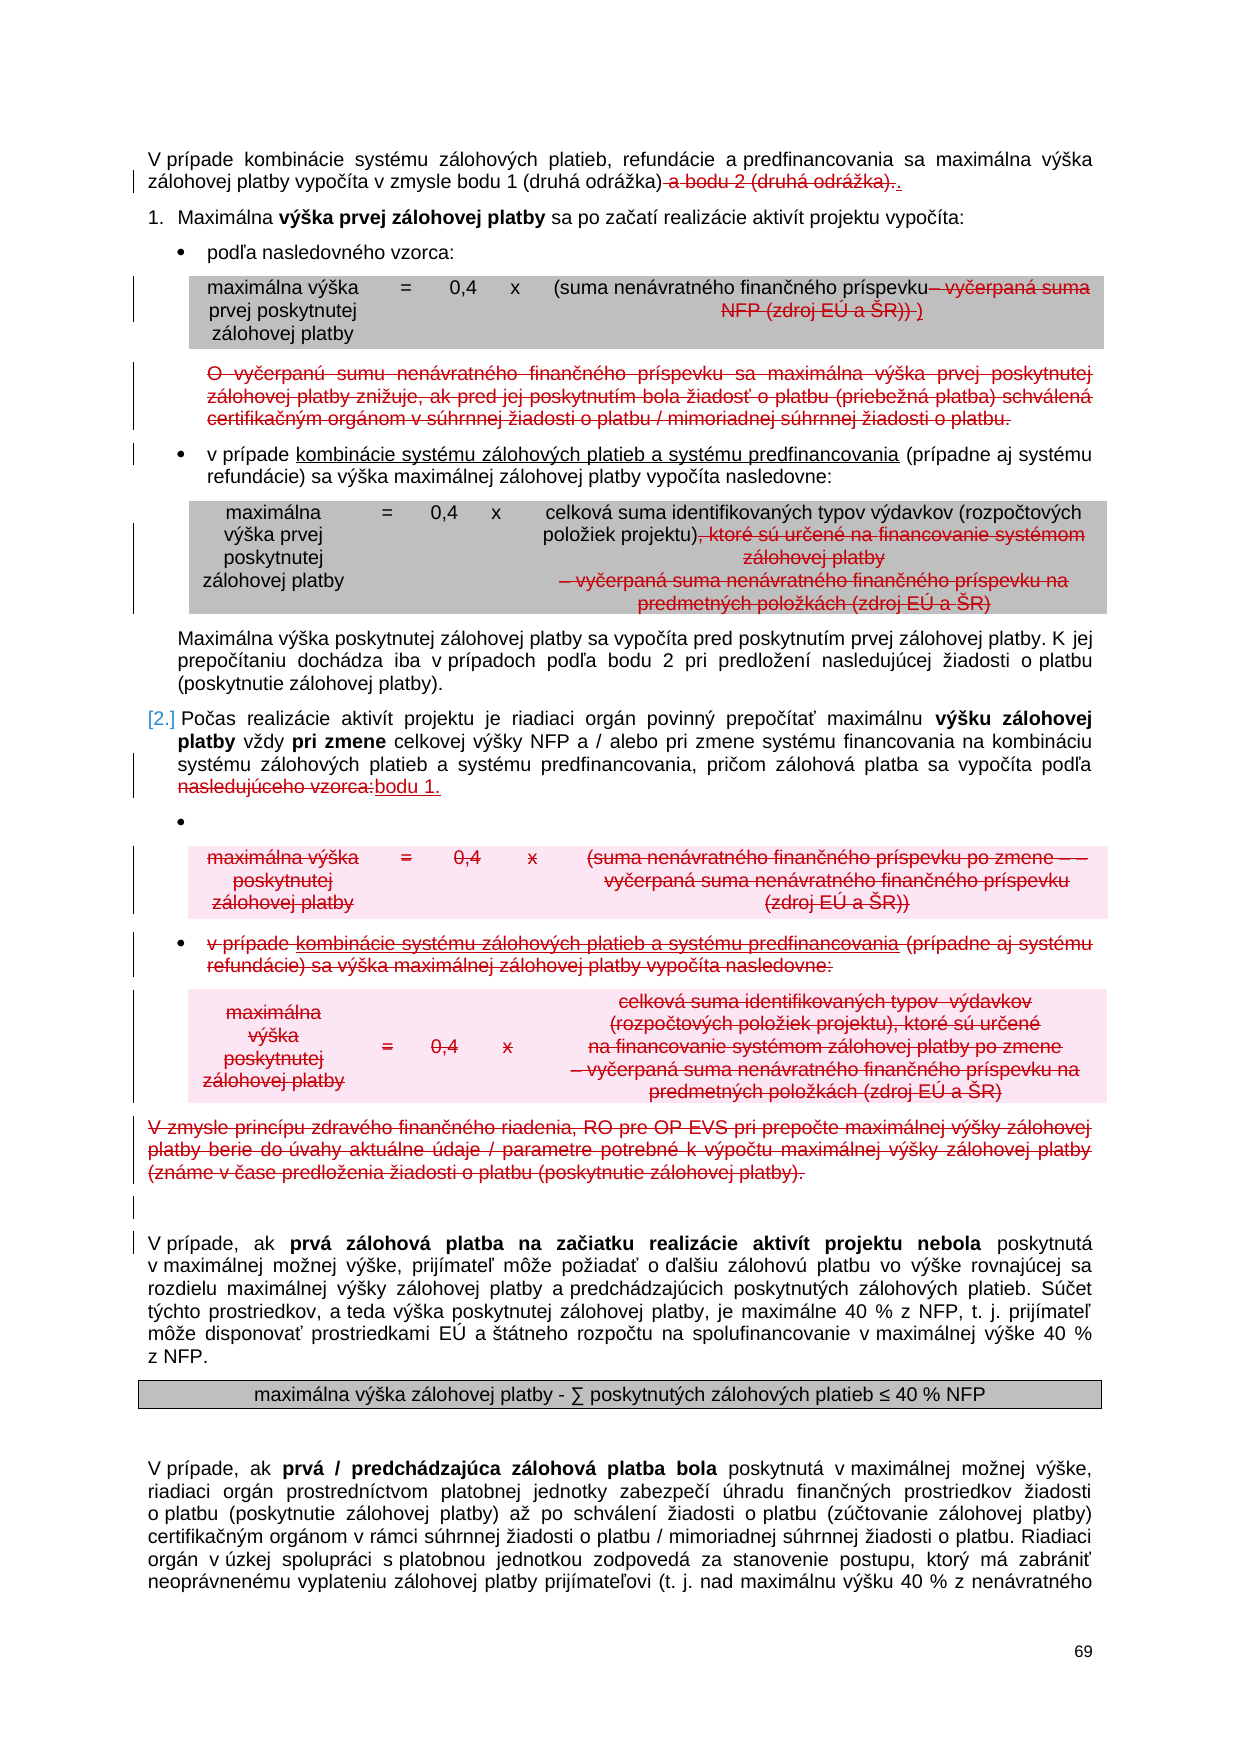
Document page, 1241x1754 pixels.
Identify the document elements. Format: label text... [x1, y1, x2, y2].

table_header = [358, 501, 416, 614]
text V prípade kombinácie systému zálohových platieb, refundácie a predfinancovania sa maximálna výška zálohovej platby vypočíta v zmysle bodu 1 (druhá odrážka) [148, 148, 1092, 193]
list Maximálna výška prvej zálohovej platby sa po začatí realizácie aktivít projektu vypočíta: [148, 206, 1092, 228]
text Maximálna výška poskytnutej zálohovej platby sa vypočíta pred poskytnutím prvej zálohovej platby. K jej prepočítaniu dochádza iba v prípadoch podľa bodu 2 pri predložení nasledujúcej žiadosti o platbu (poskytnutie zálohovej platby). [177, 627, 1092, 695]
list Počas realizácie aktivít projektu je riadiaci orgán povinný prepočítať maximálnu výšku zálohovej platby vždy pri zmene celkovej výšky NFP a / alebo pri zmene systému financovania na kombináciu systému zálohových platieb a systému predfinancovania, pričom zálohová platba sa vypočíta podľa [148, 707, 1092, 798]
table_header celková suma identifikovaných typov výdavkov (rozpočtových položiek projektu) [521, 501, 1107, 614]
list v prípade kombinácie systému zálohových platieb a systému predfinancovania (prípadne aj systému refundácie) sa výška maximálnej zálohovej platby vypočíta nasledovne: [177, 442, 1092, 488]
text V prípade, ak prvá zálohová platba na začiatku realizácie aktivít projektu nebola poskytnutá v maximálnej možnej výške, prijímateľ môže požiadať o ďalšiu zálohovú platbu vo výške rovnajúcej sa rozdielu maximálnej výšky zálohovej platby a predchádzajúcich poskytnutých zálohových platieb. Súčet týchto prostriedkov, a teda výška poskytnutej zálohovej platby, je maximálne 40 % z NFP, t. j. prijímateľ môže disponovať prostriedkami EÚ a štátneho rozpočtu na spolufinancovanie v maximálnej výške 40 % z NFP. [148, 1231, 1092, 1368]
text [148, 1457, 1092, 1593]
text maximálna výška zálohovej platby - ∑ poskytnutých zálohových platieb ≤ 40 % NFP [139, 1381, 1101, 1408]
table_header maximálna výška prvej poskytnutej zálohovej platby [189, 501, 358, 614]
list podľa nasledovného vzorca: [177, 241, 1092, 264]
table_header 0,4 [416, 501, 472, 614]
table_header = [377, 276, 435, 349]
table_header 0,4 [435, 276, 491, 349]
table_header x [491, 276, 539, 349]
table_header maximálna výška prvej poskytnutej zálohovej platby [189, 276, 377, 349]
table_header x [472, 501, 521, 614]
table_header (suma nenávratného finančného príspevku [539, 276, 1104, 349]
